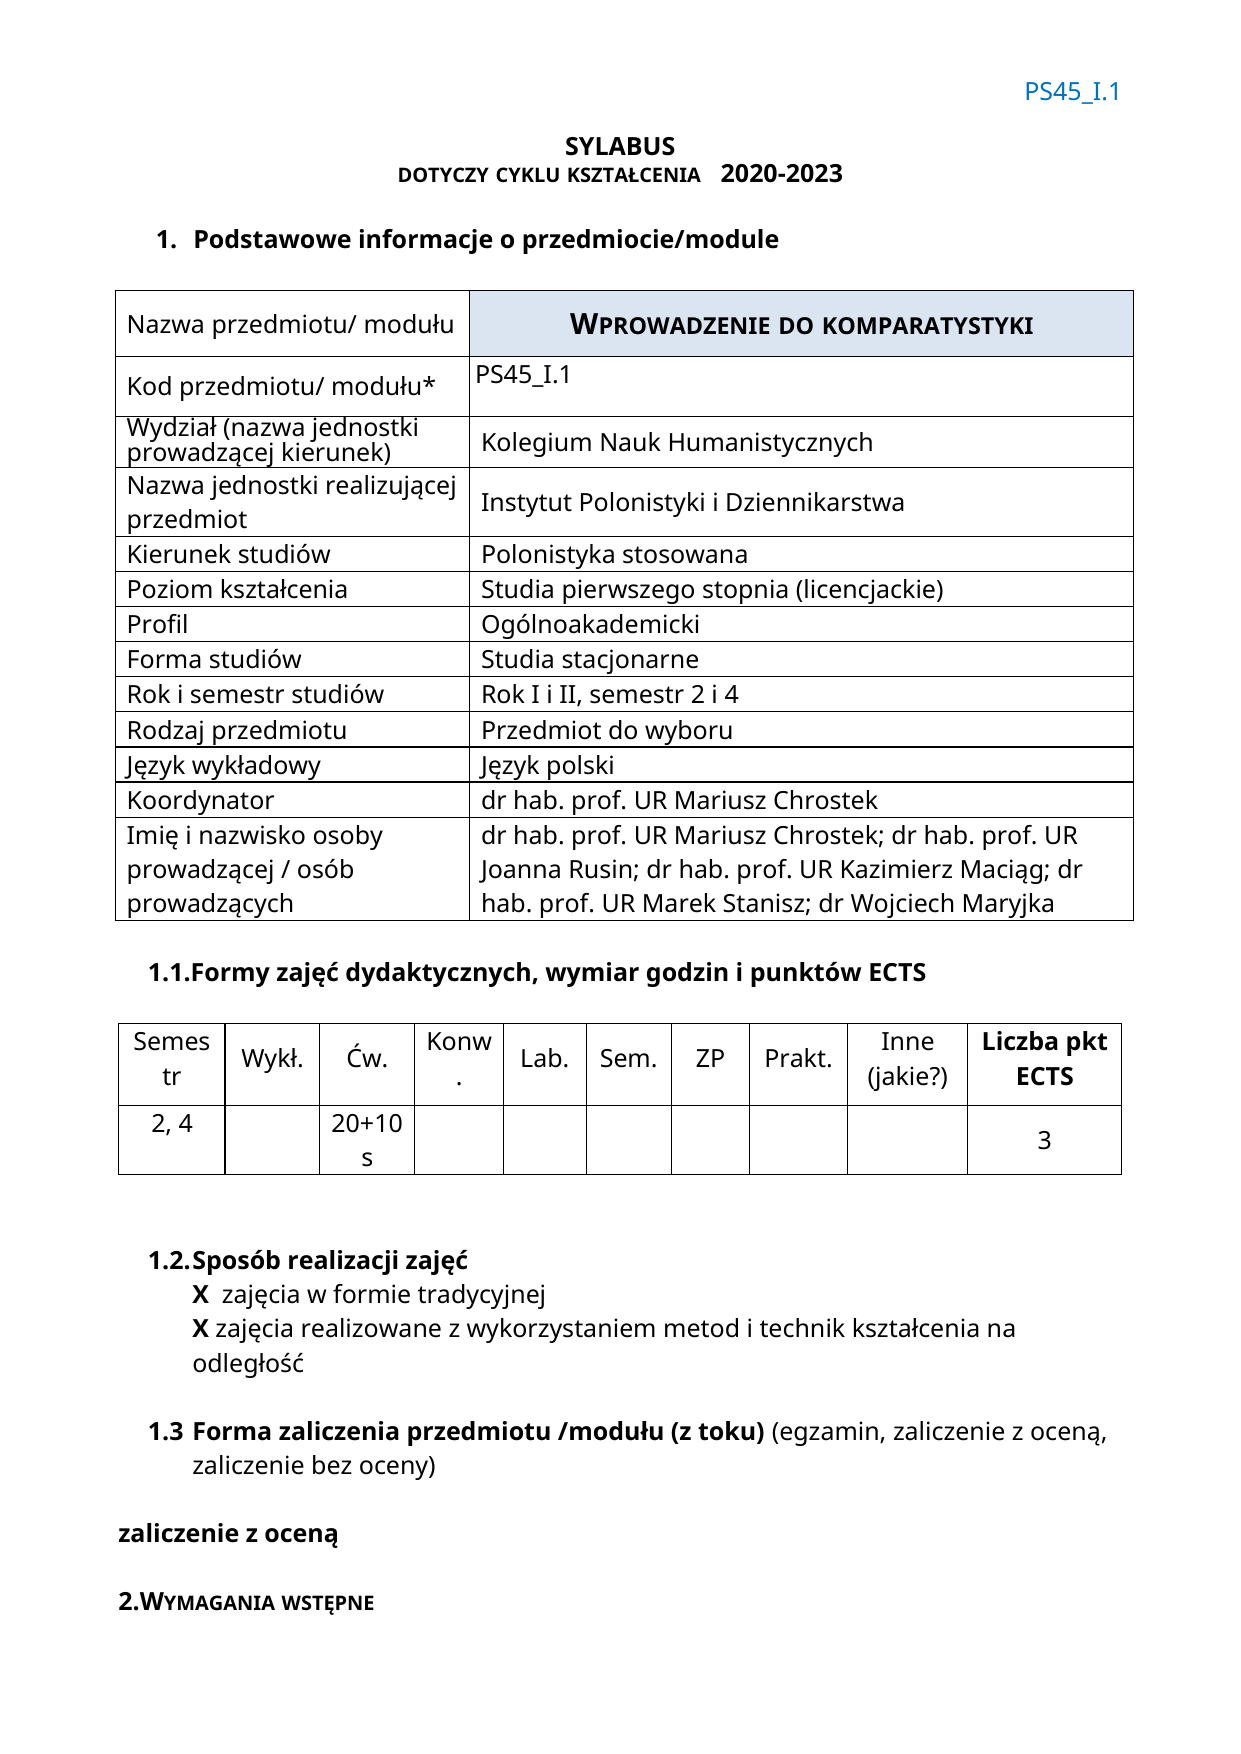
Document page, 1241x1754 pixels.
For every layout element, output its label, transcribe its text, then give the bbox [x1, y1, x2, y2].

table_cell [415, 1106, 503, 1174]
text 1.1.Formy zajęć dydaktycznych, wymiar godzin i punktów ECTS [148, 955, 1122, 989]
table_cell Forma studiów [116, 642, 469, 676]
text 2.Wymagania wstępne [118, 1584, 1122, 1618]
table_cell [750, 1106, 847, 1174]
table_cell Rodzaj przedmiotu [116, 712, 469, 746]
table_cell Rok i semestr studiów [116, 677, 469, 711]
text X zajęcia realizowane z wykorzystaniem metod i technik kształcenia na odległość [192, 1311, 1122, 1379]
table_header Semestr [119, 1024, 224, 1105]
table_cell Przedmiot do wyboru [470, 712, 1133, 746]
table_cell Polonistyka stosowana [470, 537, 1133, 571]
table_header Prakt. [750, 1024, 847, 1105]
table_cell dr hab. prof. UR Mariusz Chrostek [470, 783, 1133, 817]
table_cell Nazwa jednostki realizującej przedmiot [116, 468, 469, 536]
table_cell Imię i nazwisko osoby prowadzącej / osób prowadzących [116, 818, 469, 920]
text dotyczy cyklu kształcenia 2020-2023 [118, 163, 1122, 188]
table_header Wprowadzenie do komparatystyki [470, 291, 1133, 356]
table_cell [587, 1106, 671, 1174]
list Podstawowe informacje o przedmiocie/module [156, 222, 1122, 256]
text zaliczenie z oceną [118, 1516, 1122, 1549]
table_cell 20+10s [320, 1106, 414, 1174]
table_header Ćw. [320, 1024, 414, 1105]
table_cell Wydział (nazwa jednostki prowadzącej kierunek) [116, 417, 469, 467]
table_cell 2, 4 [119, 1106, 224, 1174]
table_cell [504, 1106, 586, 1174]
text 1.3 Forma zaliczenia przedmiotu /modułu (z toku) (egzamin, zaliczenie z oceną, zaliczenie bez oceny) [148, 1413, 1122, 1481]
table_cell 3 [968, 1106, 1121, 1174]
table_cell Profil [116, 607, 469, 641]
table_cell Kolegium Nauk Humanistycznych [470, 417, 1133, 467]
table_cell dr hab. prof. UR Mariusz Chrostek; dr hab. prof. UR Joanna Rusin; dr hab. prof. UR Kazimierz Maciąg; dr hab. prof. UR Marek Stanisz; dr Wojciech Maryjka [470, 818, 1133, 920]
table_cell Kod przedmiotu/ modułu* [116, 357, 469, 416]
table_cell Instytut Polonistyki i Dziennikarstwa [470, 468, 1133, 536]
table_cell Studia pierwszego stopnia (licencjackie) [470, 572, 1133, 606]
table_cell [672, 1106, 749, 1174]
table_cell Koordynator [116, 783, 469, 817]
table_header Konw. [415, 1024, 503, 1105]
text SYLABUS [118, 129, 1122, 163]
table_cell Język polski [470, 748, 1133, 781]
table_cell [226, 1106, 319, 1174]
text 1.2. Sposób realizacji zajęć [148, 1243, 1122, 1277]
table_header Sem. [587, 1024, 671, 1105]
table_header Nazwa przedmiotu/ modułu [116, 291, 469, 356]
table_cell Studia stacjonarne [470, 642, 1133, 676]
table_header Lab. [504, 1024, 586, 1105]
table_cell [848, 1106, 967, 1174]
table_header ZP [672, 1024, 749, 1105]
table_header Wykł. [226, 1024, 319, 1105]
table_cell Język wykładowy [116, 748, 469, 781]
table_cell Ogólnoakademicki [470, 607, 1133, 641]
table_cell PS45_I.1 [470, 357, 1133, 416]
table_header Inne (jakie?) [848, 1024, 967, 1105]
table_cell Kierunek studiów [116, 537, 469, 571]
table_cell Rok I i II, semestr 2 i 4 [470, 677, 1133, 711]
text X zajęcia w formie tradycyjnej [192, 1277, 1122, 1311]
table_cell Poziom kształcenia [116, 572, 469, 606]
table_header Liczba pkt ECTS [968, 1024, 1121, 1105]
